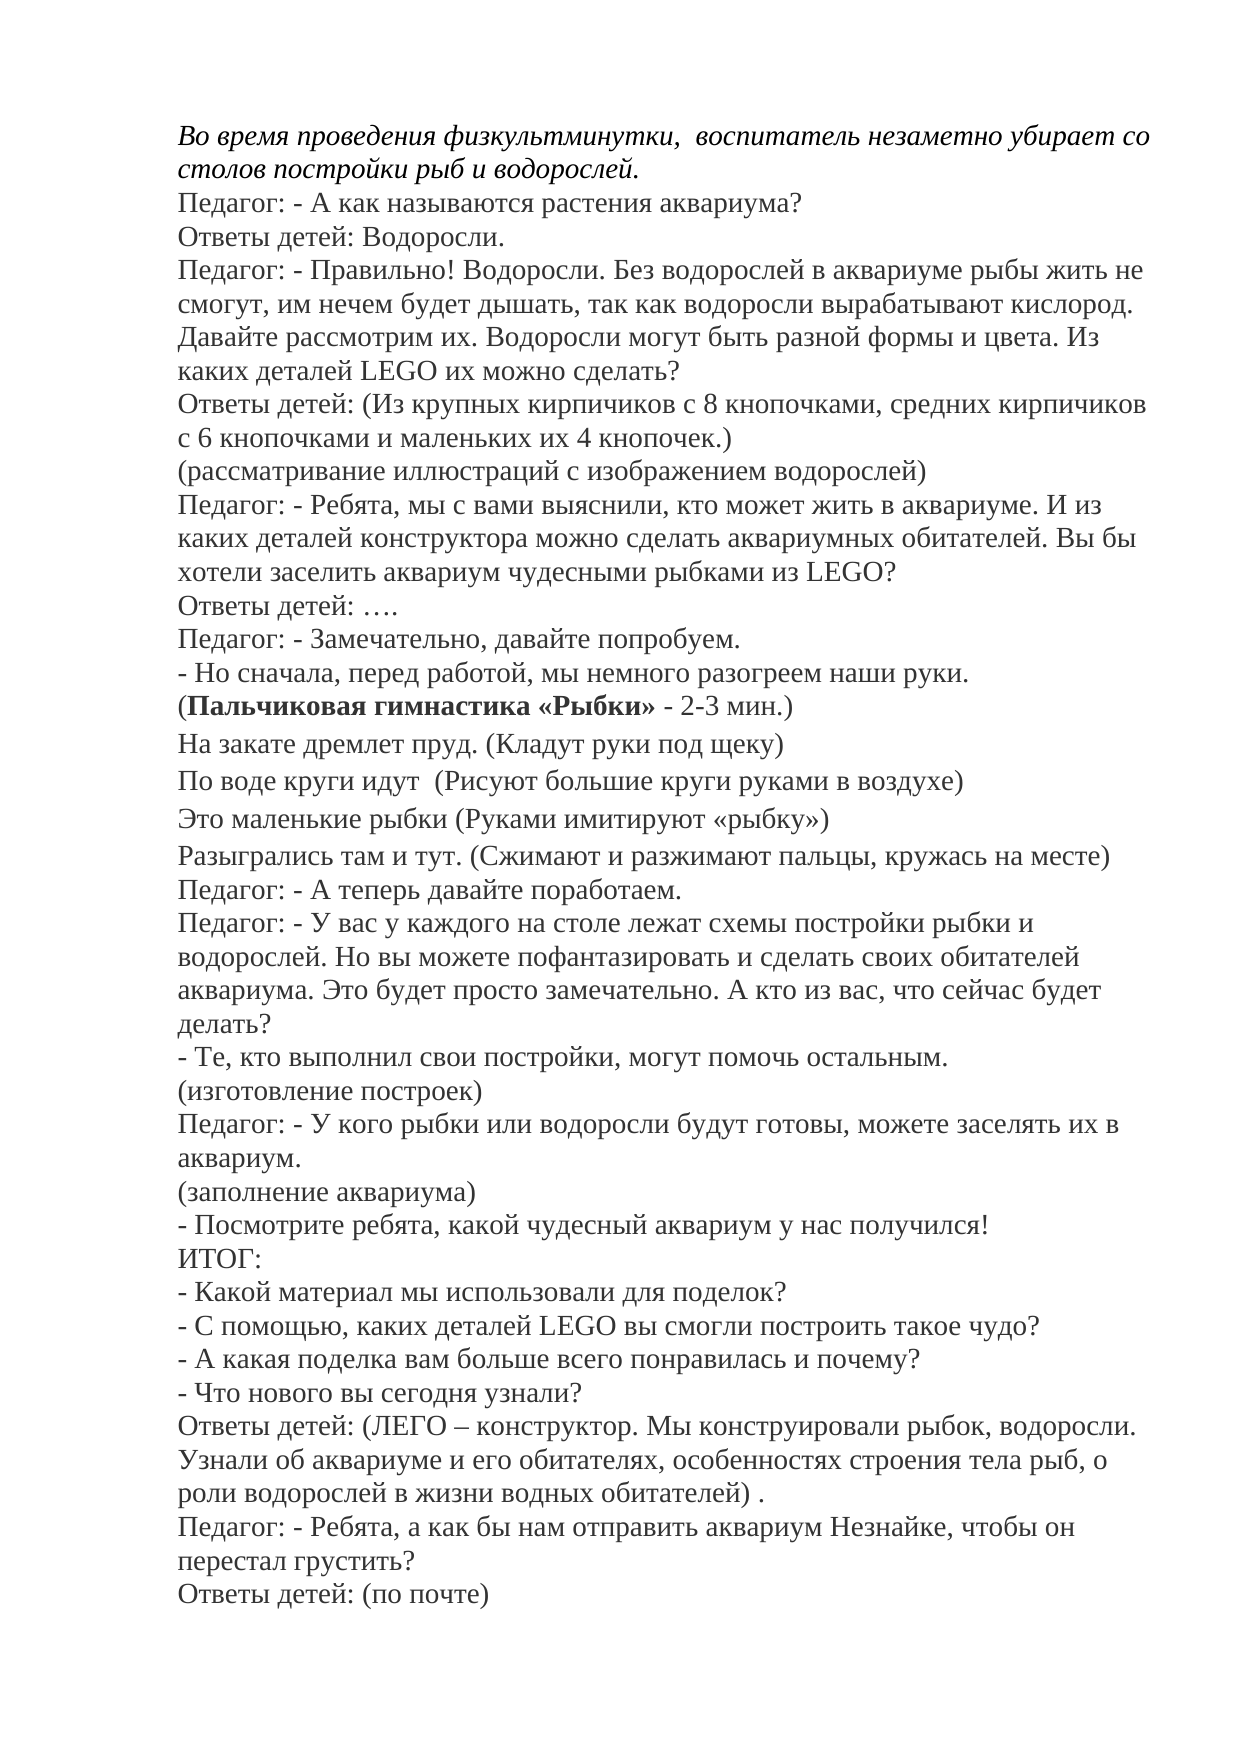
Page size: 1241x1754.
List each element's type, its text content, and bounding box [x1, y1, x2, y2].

text - Какой материал мы использовали для поделок? [177, 1274, 1152, 1308]
text (изготовление построек) [177, 1073, 1152, 1107]
text - А какая поделка вам больше всего понравилась и почему? [177, 1341, 1152, 1375]
text - Те, кто выполнил свои постройки, могут помочь остальным. [177, 1039, 1152, 1073]
text Ответы детей: (по почте) [177, 1576, 1152, 1610]
text Педагог: - У вас у каждого на столе лежат схемы постройки рыбки и водорослей. Но вы можете пофантазировать и сделать своих обитателей аквариума. Это будет просто замечательно. А кто из вас, что сейчас будет делать? [177, 905, 1152, 1039]
text Педагог: - А как называются растения аквариума? [177, 185, 1152, 219]
text Педагог: - Ребята, мы с вами выяснили, кто может жить в аквариуме. И из каких деталей конструктора можно сделать аквариумных обитателей. Вы бы хотели заселить аквариум чудесными рыбками из LEGO? [177, 487, 1152, 588]
text Ответы детей: (Из крупных кирпичиков с 8 кнопочками, средних кирпичиков с 6 кнопочками и маленьких их 4 кнопочек.) [177, 386, 1152, 453]
text (заполнение аквариума) [177, 1174, 1152, 1207]
text Педагог: - Замечательно, давайте попробуем. [177, 621, 1152, 655]
text ИТОГ: [177, 1241, 1152, 1274]
text Педагог: - Правильно! Водоросли. Без водорослей в аквариуме рыбы жить не смогут, им нечем будет дышать, так как водоросли вырабатывают кислород. [177, 252, 1152, 319]
text Ответы детей: …. [177, 588, 1152, 621]
text (рассматривание иллюстраций с изображением водорослей) [177, 453, 1152, 487]
text Ответы детей: (ЛЕГО – конструктор. Мы конструировали рыбок, водоросли. Узнали об аквариуме и его обитателях, особенностях строения тела рыб, о роли водорослей в жизни водных обитателей) . [177, 1408, 1152, 1509]
text - С помощью, каких деталей LEGO вы смогли построить такое чудо? [177, 1308, 1152, 1341]
text - Что нового вы сегодня узнали? [177, 1375, 1152, 1408]
text (Пальчиковая гимнастика «Рыбки» - 2-3 мин.) [177, 688, 1152, 722]
text Ответы детей: Водоросли. [177, 219, 1152, 252]
text Педагог: - А теперь давайте поработаем. [177, 872, 1152, 905]
text - Посмотрите ребята, какой чудесный аквариум у нас получился! [177, 1207, 1152, 1241]
text Педагог: - Ребята, а как бы нам отправить аквариум Незнайке, чтобы он перестал грустить? [177, 1509, 1152, 1576]
text Педагог: - У кого рыбки или водоросли будут готовы, можете заселять их в аквариум. [177, 1107, 1152, 1174]
text - Но сначала, перед работой, мы немного разогреем наши руки. [177, 655, 1152, 688]
text Давайте рассмотрим их. Водоросли могут быть разной формы и цвета. Из каких деталей LEGO их можно сделать? [177, 319, 1152, 386]
text Во время проведения физкультминутки, воспитатель незаметно убирает со столов постройки рыб и водорослей. [177, 118, 1152, 185]
text На закате дремлет пруд. (Кладут руки под щеку) По воде круги идут (Рисуют большие круги руками в воздухе) Это маленькие рыбки (Руками имитируют «рыбку») Разыгрались там и тут. (Сжимают и разжимают пальцы, кружась на месте) [177, 722, 1152, 872]
